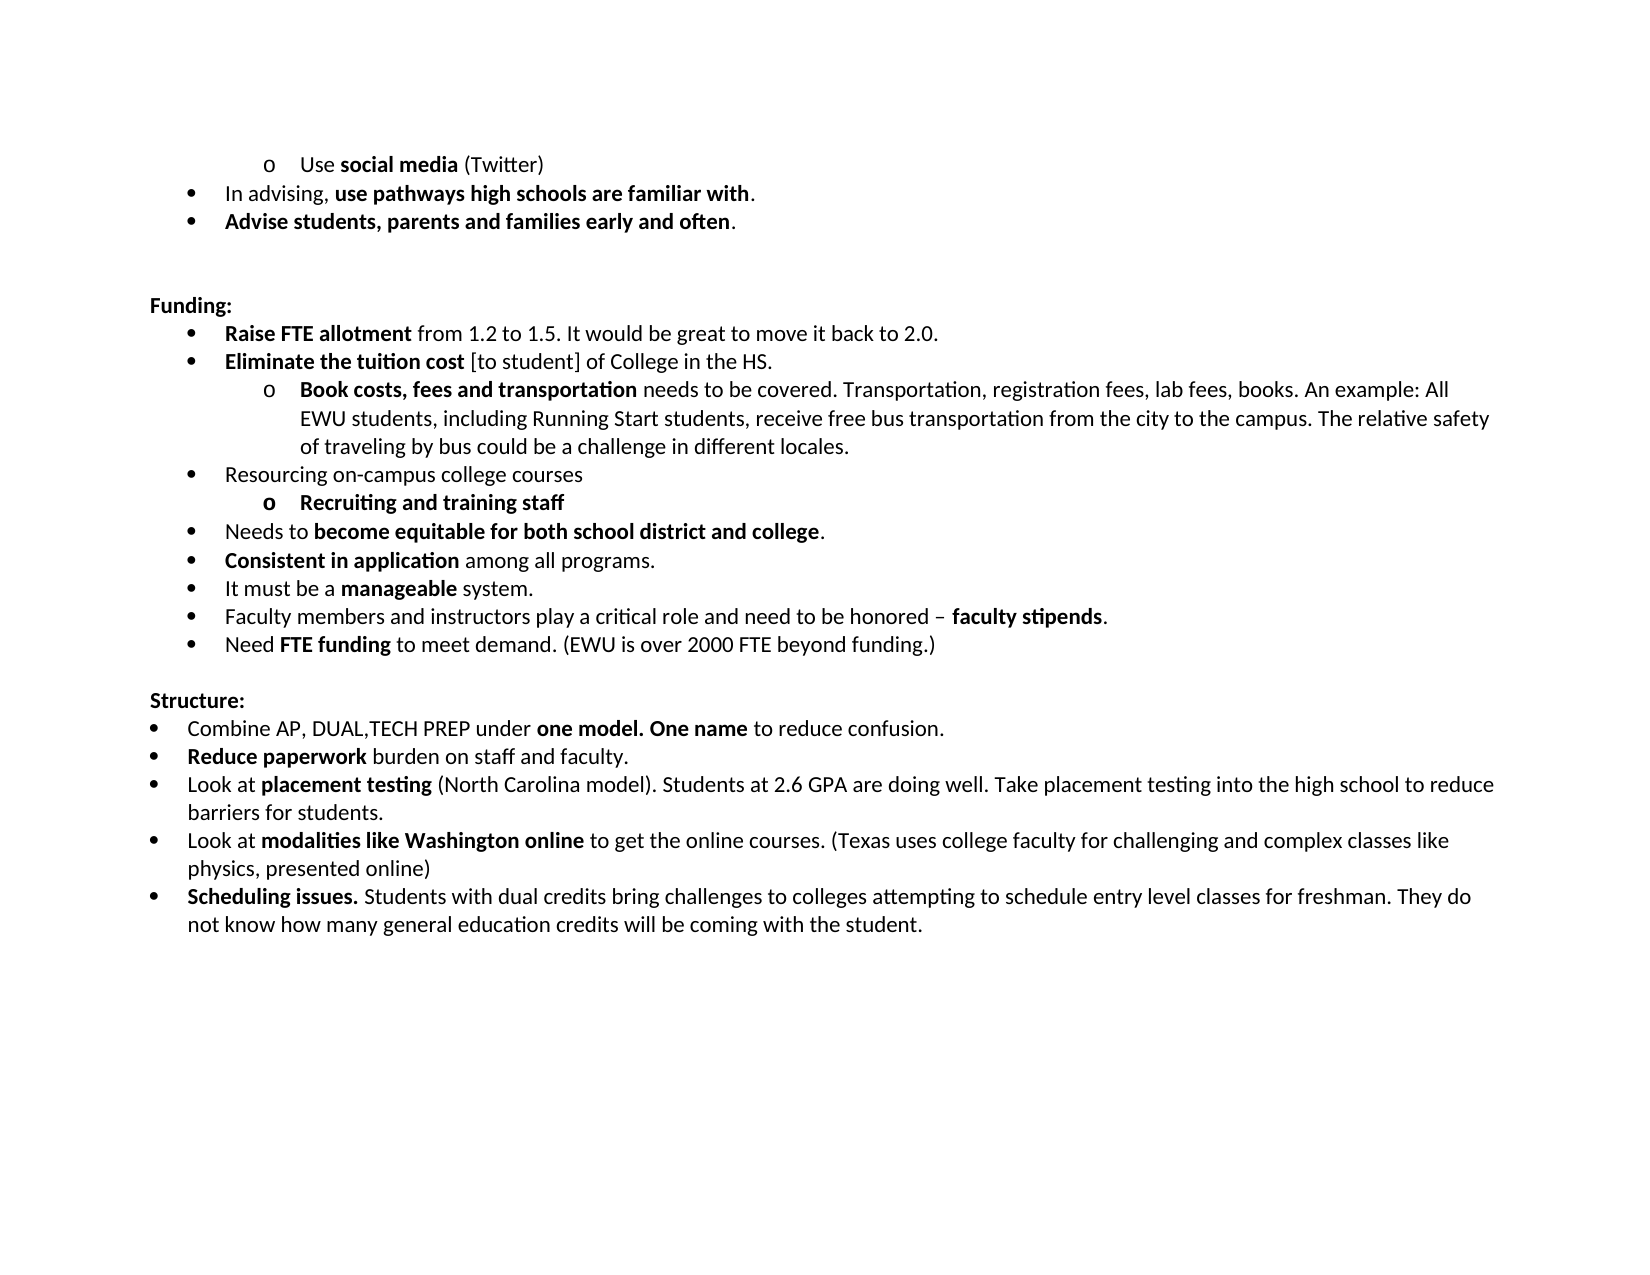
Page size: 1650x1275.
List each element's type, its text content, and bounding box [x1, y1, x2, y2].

list Reduce paperwork burden on staff and faculty. [150, 742, 1500, 770]
list Resourcing on-campus college courses [187, 461, 1500, 488]
list Raise FTE allotment from 1.2 to 1.5. It would be great to move it back to 2.0. [187, 319, 1500, 347]
list It must be a manageable system. [187, 574, 1500, 602]
list Combine AP, DUAL,TECH PREP under one model. One name to reduce confusion. [150, 714, 1500, 742]
list Faculty members and instructors play a critical role and need to be honored – faculty stipends. [187, 602, 1500, 630]
list In advising, use pathways high schools are familiar with. [187, 179, 1500, 207]
list Advise students, parents and families early and often. [187, 207, 1500, 235]
list Needs to become equitable for both school district and college. [187, 518, 1500, 546]
list Use social media (Twitter) [262, 150, 1500, 179]
list Book costs, fees and transportation needs to be covered. Transportation, registration fees, lab fees, books. An example: All EWU students, including Running Start students, receive free bus transportation from the city to the campus. The relative safety of traveling by bus could be a challenge in different locales. [262, 375, 1500, 461]
list Recruiting and training staff [262, 488, 1500, 518]
list Need FTE funding to meet demand. (EWU is over 2000 FTE beyond funding.) [187, 630, 1500, 658]
list Eliminate the tuition cost [to student] of College in the HS. [187, 347, 1500, 375]
list Consistent in application among all programs. [187, 546, 1500, 574]
list Look at placement testing (North Carolina model). Students at 2.6 GPA are doing well. Take placement testing into the high school to reduce barriers for students. [150, 770, 1500, 826]
list Look at modalities like Washington online to get the online courses. (Texas uses college faculty for challenging and complex classes like physics, presented online) [150, 826, 1500, 882]
text Funding: [150, 291, 1500, 319]
text Structure: [150, 686, 1500, 714]
list Scheduling issues. Students with dual credits bring challenges to colleges attempting to schedule entry level classes for freshman. They do not know how many general education credits will be coming with the student. [150, 882, 1500, 938]
